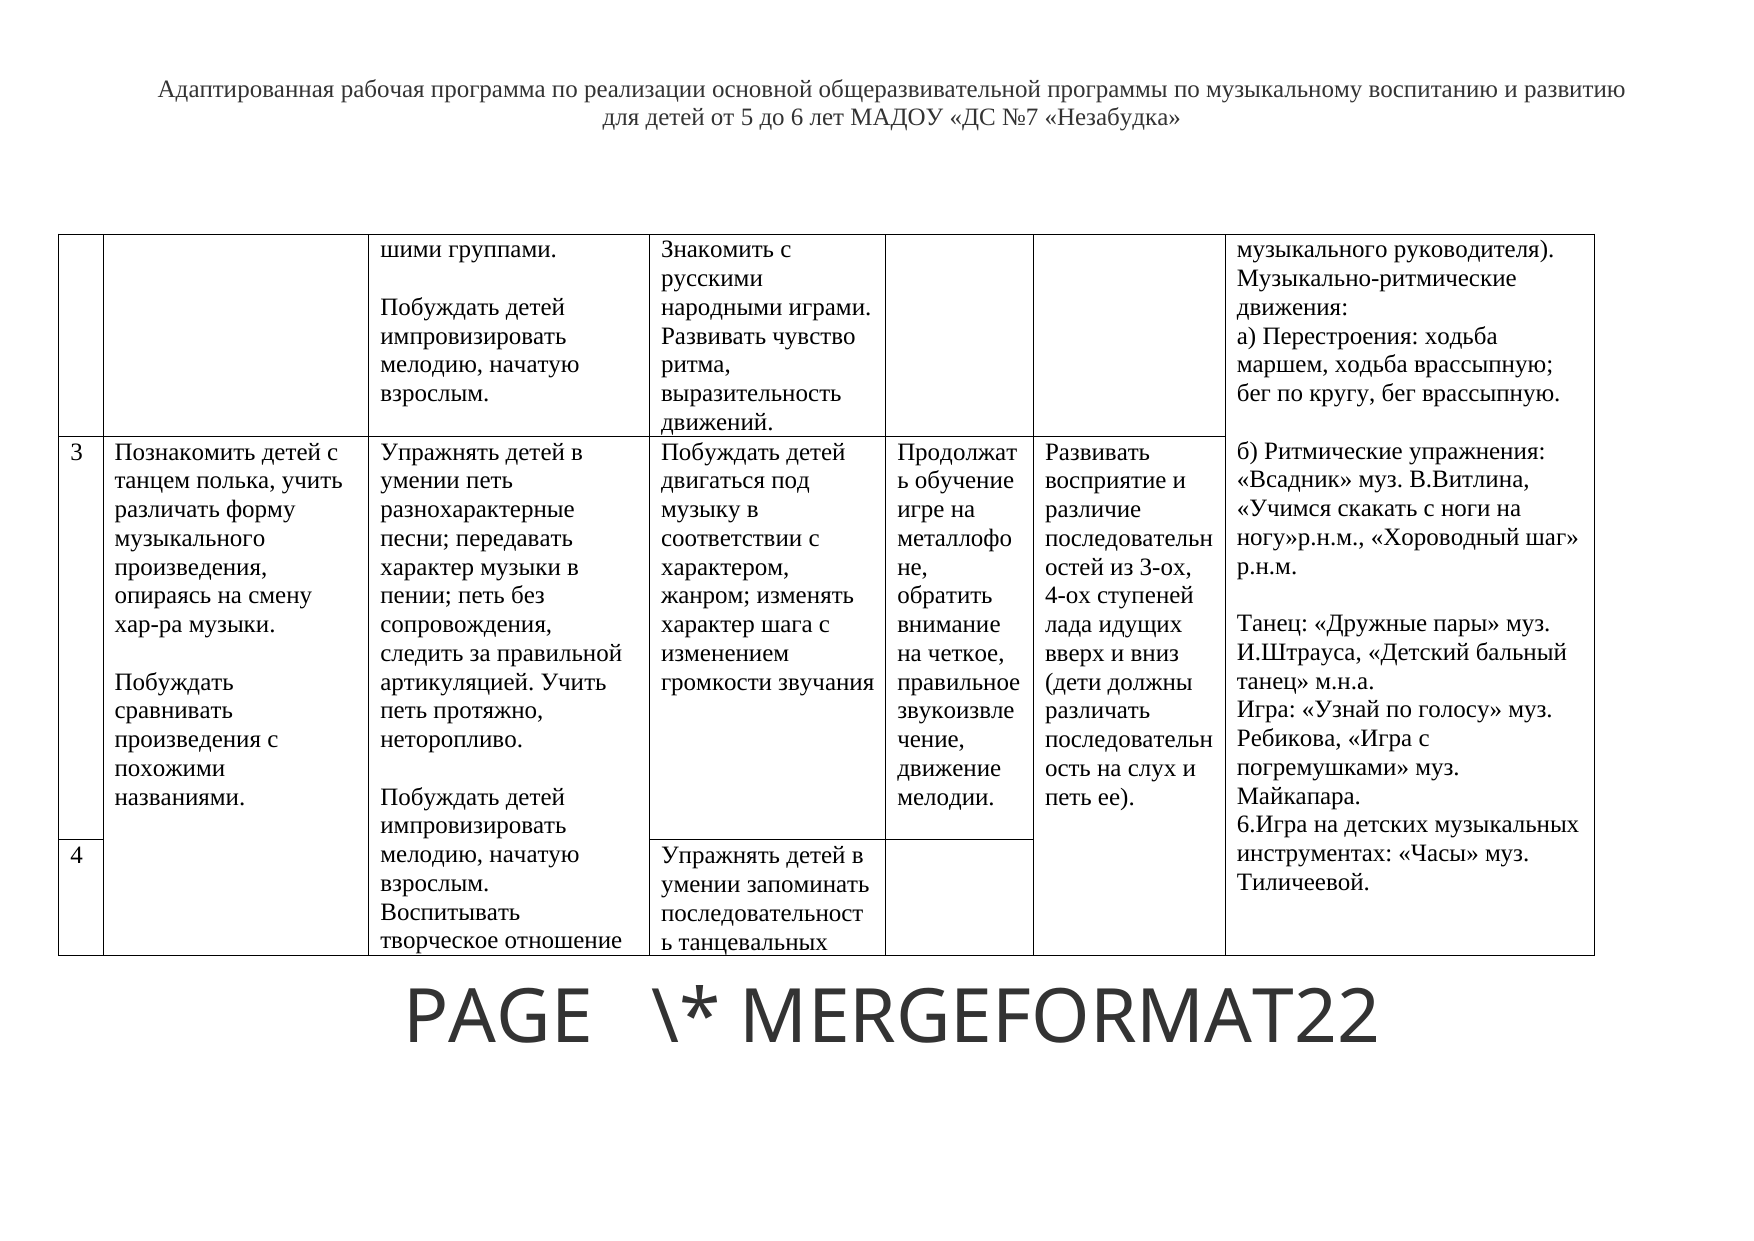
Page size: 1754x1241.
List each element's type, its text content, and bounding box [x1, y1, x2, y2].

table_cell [650, 840, 885, 955]
table_cell 4 [59, 840, 103, 955]
table_cell Продолжать обучение игре на металлофоне, обратить внимание на четкое, правильное звукоизвлечение, движение мелодии. [886, 437, 1033, 839]
table_cell Упражнять детей в умении петь разнохарактерные песни; передавать характер музыки в пении; петь без сопровождения, следить за правильной артикуляцией. Учить петь протяжно, неторопливо. Побуждать детей импровизировать мелодию, начатую взрослым. Воспитывать творческое отношение к музыкальной деятельности. [369, 437, 649, 955]
table_cell Побуждать детей двигаться под музыку в соответствии с характером, жанром; изменять характер шага с изменением громкости звучания [650, 437, 885, 839]
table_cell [369, 235, 649, 436]
table_cell Развивать восприятие и различие последовательностей из 3-ох, 4-ох ступеней лада идущих вверх и вниз (дети должны различать последовательность на слух и петь ее). [1034, 437, 1225, 955]
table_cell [104, 235, 368, 436]
table_cell 3 [59, 437, 103, 839]
table_cell [886, 840, 1033, 955]
table_cell Познакомить детей с танцем полька, учить различать форму музыкального произведения, опираясь на смену хар-ра музыки. Побуждать сравнивать произведения с похожими названиями. [104, 437, 368, 955]
table_cell 2 [59, 235, 103, 436]
